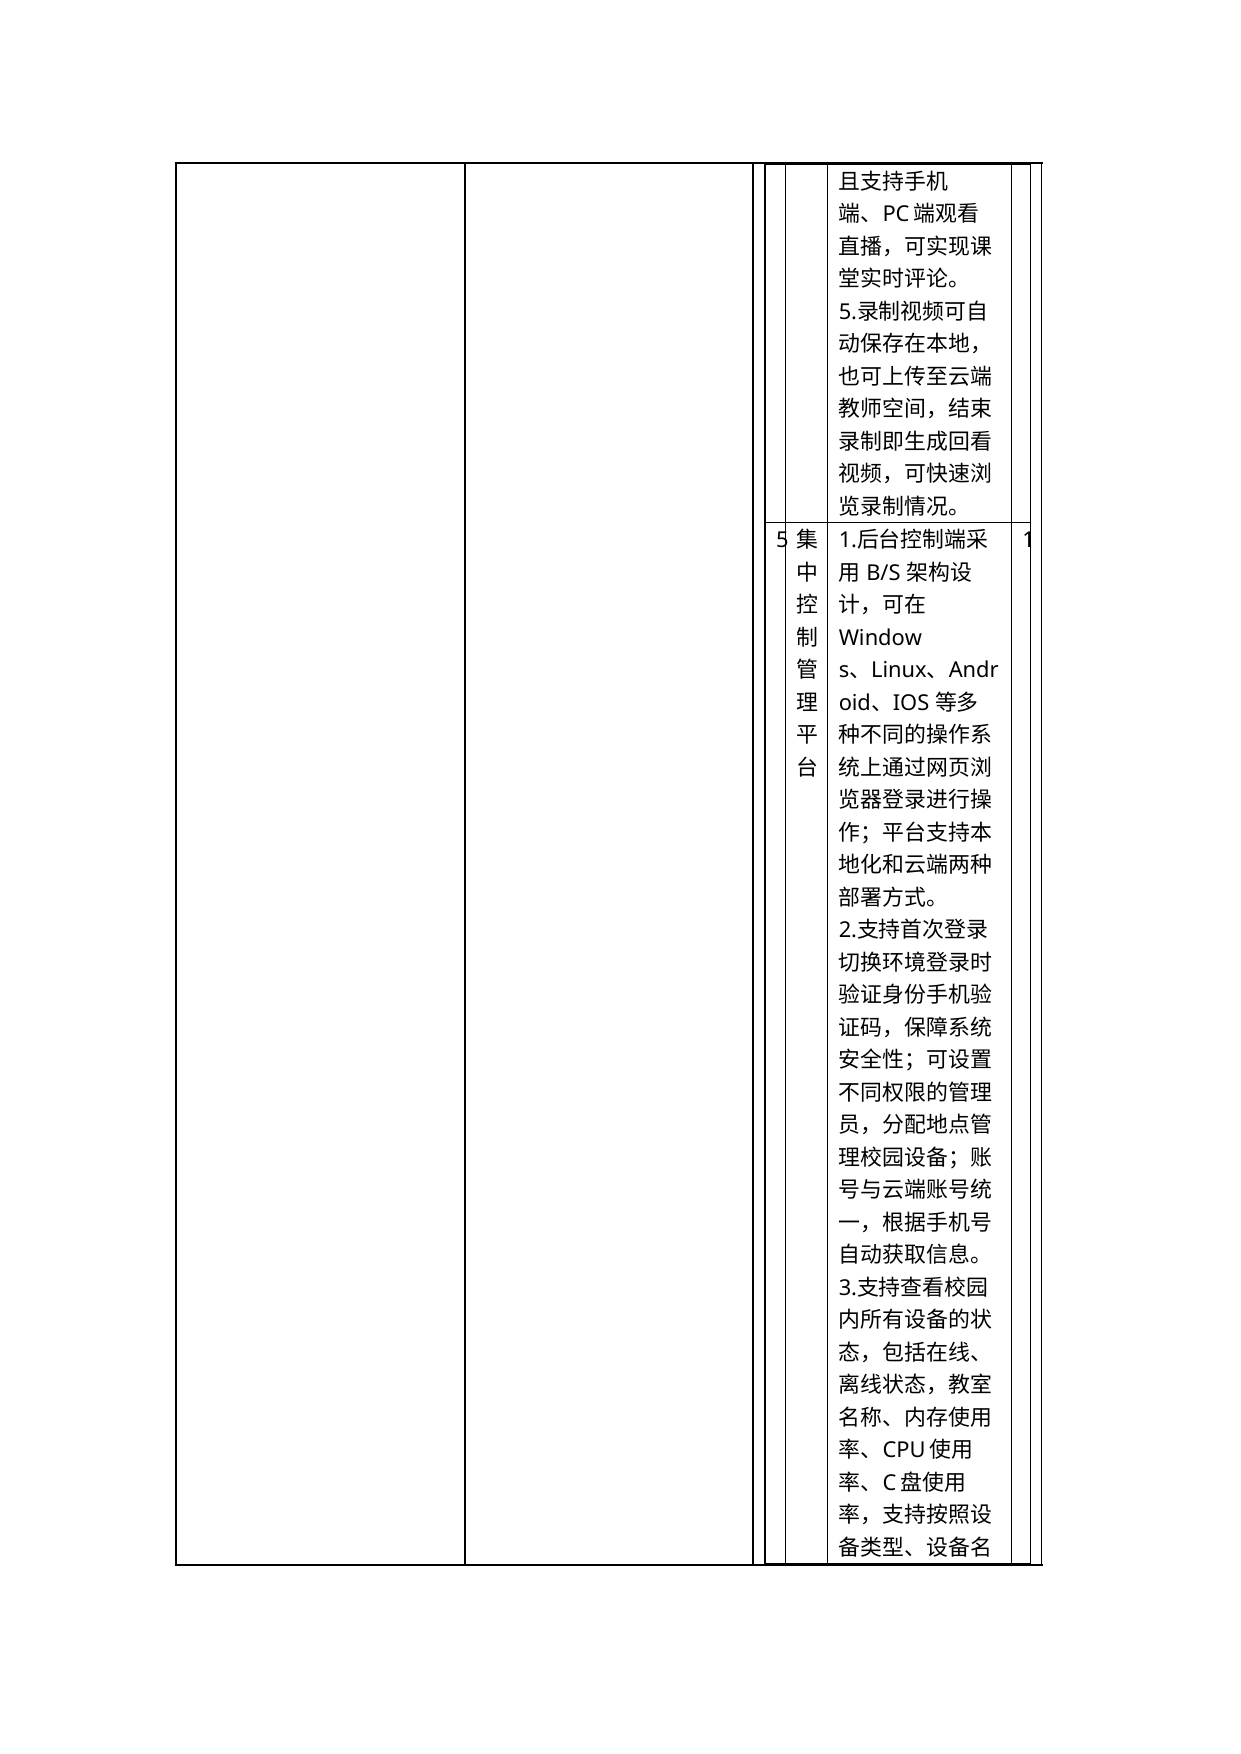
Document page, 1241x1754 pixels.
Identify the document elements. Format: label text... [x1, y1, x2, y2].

table_cell [1012, 523, 1030, 1563]
table_cell [1012, 165, 1030, 522]
table_cell [786, 165, 827, 522]
table_cell [828, 523, 1011, 1563]
table_cell [828, 165, 1011, 522]
table_cell [786, 523, 827, 1563]
table_cell [766, 165, 785, 522]
table_cell [1031, 164, 1041, 1564]
table_cell ▲ [466, 164, 752, 1564]
table_cell [766, 523, 785, 1563]
table_cell 1 [177, 164, 464, 1564]
table_cell [754, 164, 764, 1564]
